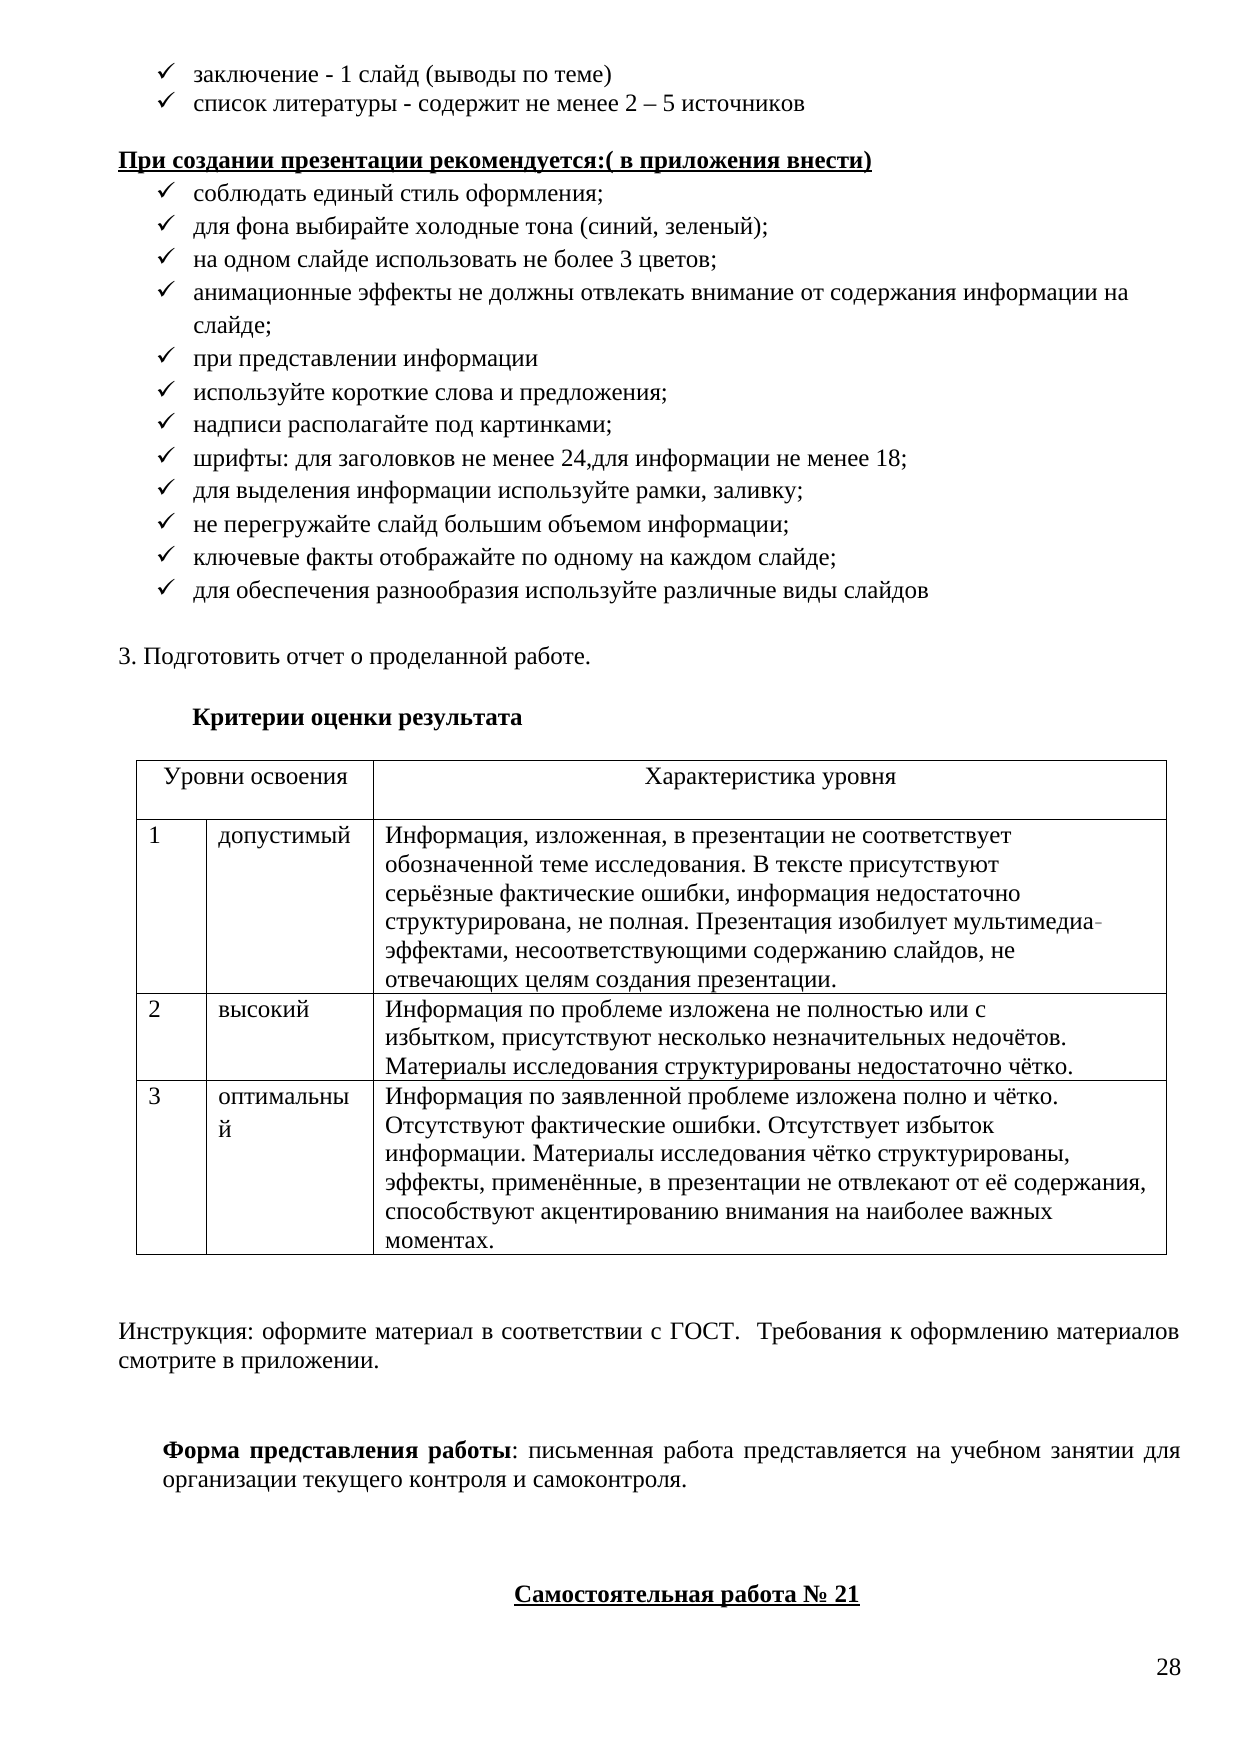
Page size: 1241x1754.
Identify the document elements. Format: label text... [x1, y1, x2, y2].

table_cell Информация, изложенная, в презентации не соответствует обозначенной теме исследования. В тексте присутствуют серьёзные фактические ошибки, информация недостаточно структурирована, не полная. Презентация изобилует мультимедиа-эффектами, несоответствующими содержанию слайдов, не отвечающих целям создания презентации. [374, 820, 1166, 993]
text 3. Подготовить отчет о проделанной работе. [118, 641, 1181, 669]
list не перегружайте слайд большим объемом информации; [156, 509, 1181, 537]
list используйте короткие слова и предложения; [156, 377, 1181, 405]
text Критерии оценки результата [118, 702, 1181, 731]
list анимационные эффекты не должны отвлекать внимание от содержания информации на слайде; [156, 277, 1181, 339]
list ключевые факты отображайте по одному на каждом слайде; [156, 542, 1181, 570]
table_cell допустимый [207, 820, 373, 993]
list для выделения информации используйте рамки, заливку; [156, 476, 1181, 504]
list заключение - 1 слайд (выводы по теме) [156, 59, 1181, 88]
table_cell 2 [137, 994, 206, 1080]
text Самостоятельная работа № 21 [118, 1579, 1181, 1608]
list надписи располагайте под картинками; [156, 409, 1181, 438]
text Инструкция: оформите материал в соответствии с ГОСТ. Требования к оформлению материалов смотрите в приложении. [118, 1316, 1181, 1374]
list при представлении информации [156, 343, 1181, 372]
table_cell Информация по проблеме изложена не полностью или с избытком, присутствуют несколько незначительных недочётов. Материалы исследования структурированы недостаточно чётко. [374, 994, 1166, 1080]
table_header Уровни освоения [137, 761, 373, 819]
table_cell Информация по заявленной проблеме изложена полно и чётко. Отсутствуют фактические ошибки. Отсутствует избыток информации. Материалы исследования чётко структурированы, эффекты, применённые, в презентации не отвлекают от её содержания, способствуют акцентированию внимания на наиболее важных моментах. [374, 1081, 1166, 1253]
list соблюдать единый стиль оформления; [156, 178, 1181, 207]
table_cell 1 [137, 820, 206, 993]
list для обеспечения разнообразия используйте различные виды слайдов [156, 575, 1181, 603]
table_cell 3 [137, 1081, 206, 1253]
text При создании презентации рекомендуется:( в приложения внести) [118, 145, 1181, 174]
list Форма представления работы: письменная работа представляется на учебном занятии для организации текущего контроля и самоконтроля. [162, 1436, 1181, 1493]
list на одном слайде использовать не более 3 цветов; [156, 244, 1181, 273]
list список литературы - содержит не менее 2 – 5 источников [156, 88, 1181, 117]
list шрифты: для заголовков не менее 24,для информации не менее 18; [156, 443, 1181, 471]
list для фона выбирайте холодные тона (синий, зеленый); [156, 211, 1181, 240]
table_cell высокий [207, 994, 373, 1080]
table_header Характеристика уровня [374, 761, 1166, 819]
table_cell оптимальный [207, 1081, 373, 1253]
